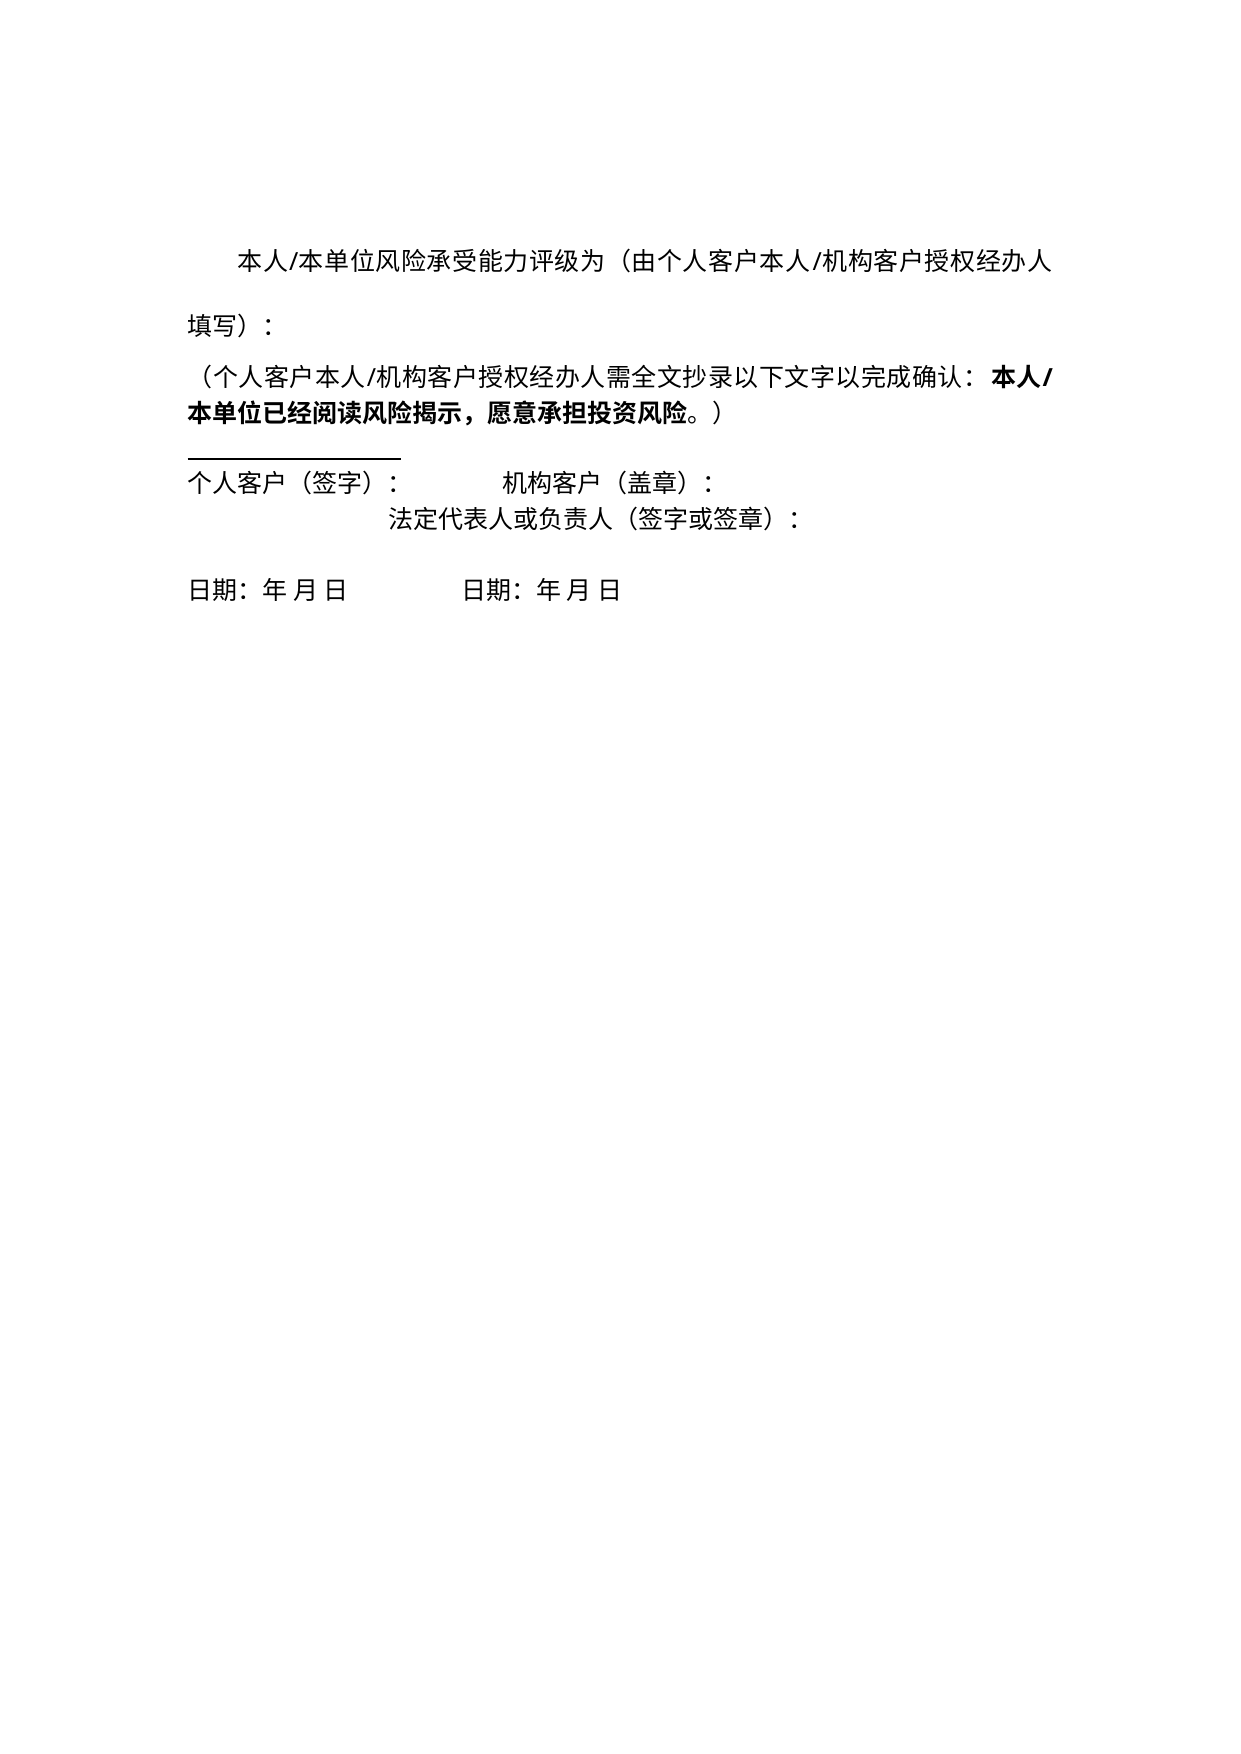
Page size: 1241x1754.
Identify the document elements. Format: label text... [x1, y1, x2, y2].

text 本人/本单位风险承受能力评级为（由个人客户本人/机构客户授权经办人填写）： [187, 227, 1053, 357]
text （个人客户本人/机构客户授权经办人需全文抄录以下文字以完成确认：本人/本单位已经阅读风险揭示，愿意承担投资风险。） [187, 357, 1053, 429]
text 法定代表人或负责人（签字或签章）： [187, 500, 1007, 536]
text 个人客户（签字）： 机构客户（盖章）： [187, 463, 1007, 500]
text 日期：年 月 日 日期：年 月 日 [187, 570, 1007, 606]
